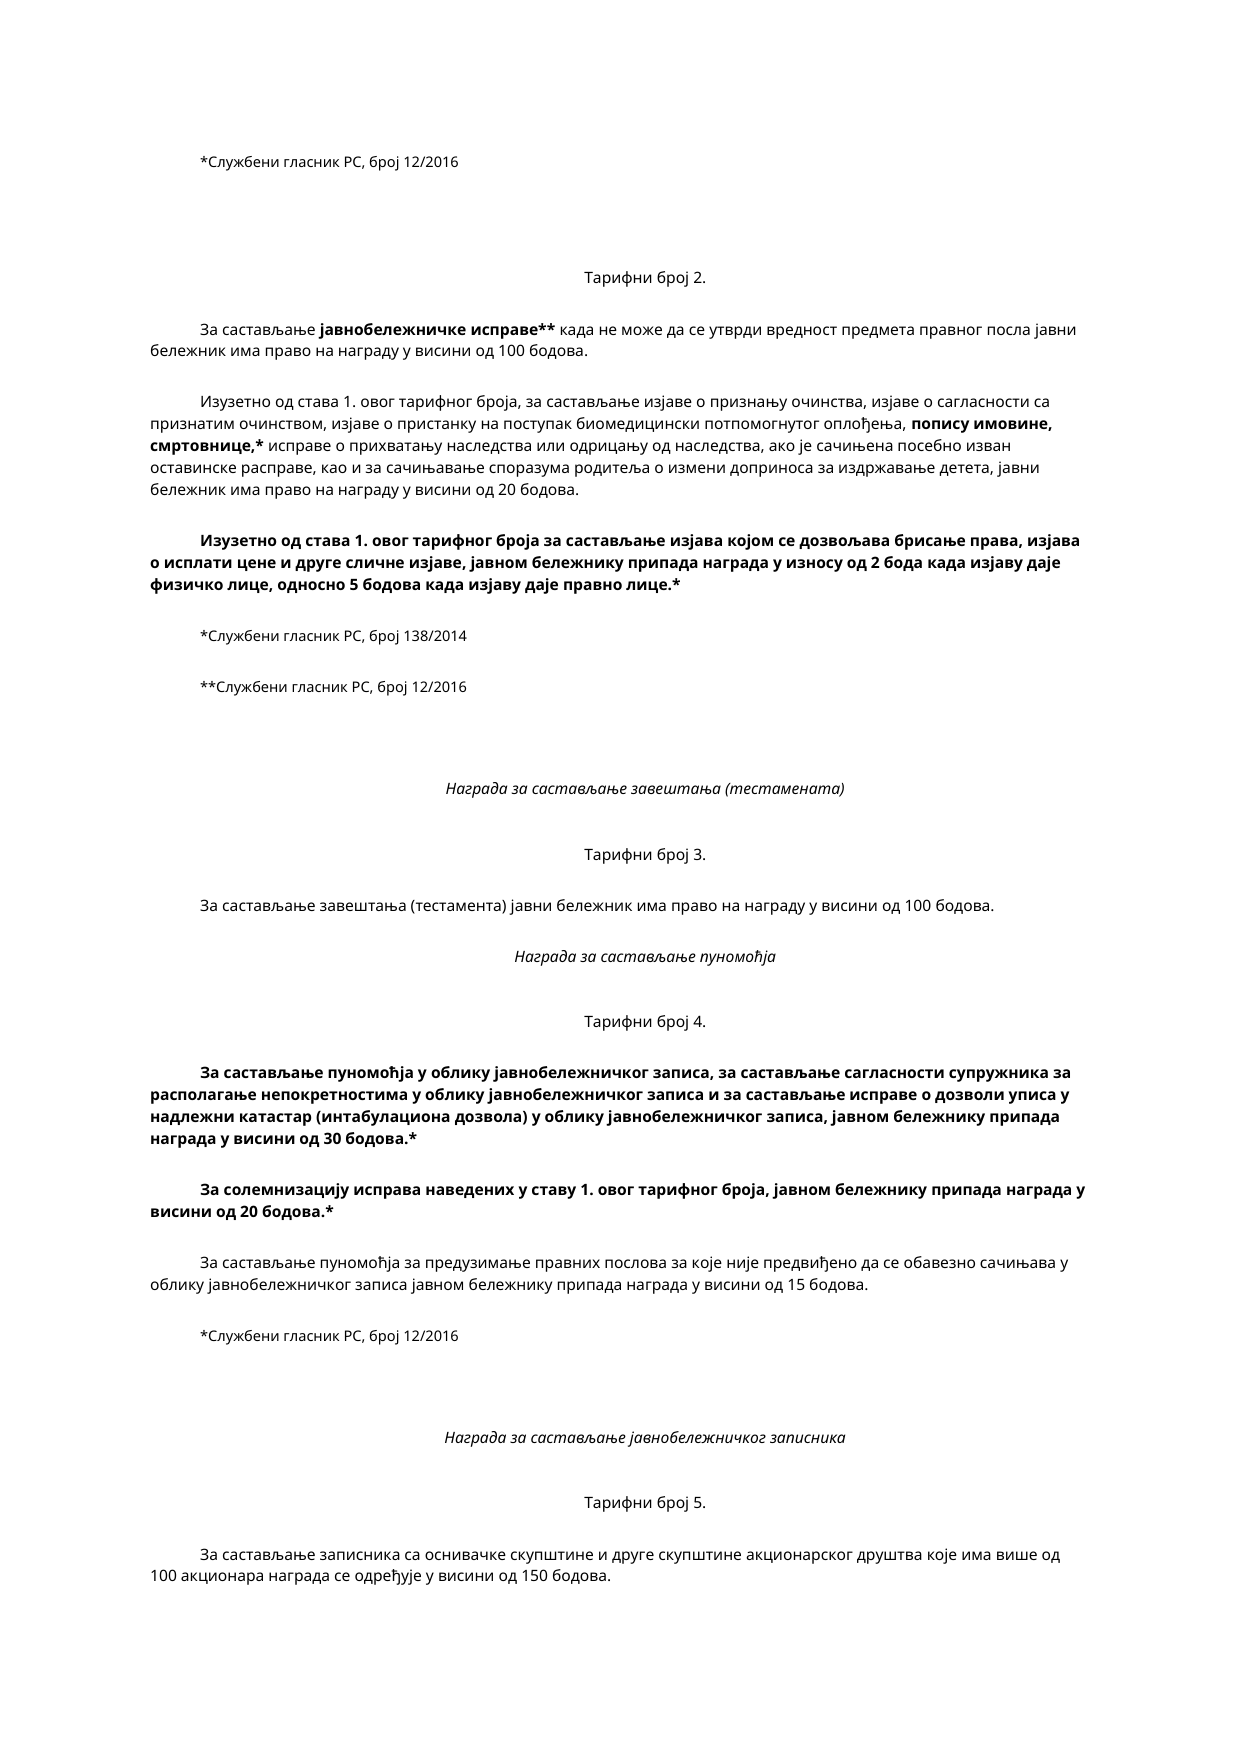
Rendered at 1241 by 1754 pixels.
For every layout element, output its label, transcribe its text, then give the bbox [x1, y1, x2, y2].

text Тарифни број 2. [150, 267, 1090, 288]
text Тарифни број 4. [150, 1010, 1090, 1032]
text *Службени гласник РС, број 12/2016 [150, 1324, 1090, 1346]
text Награда за састављање завештања (тестамената) [150, 777, 1090, 799]
text **Службени гласник РС, број 12/2016 [150, 675, 1090, 697]
text За састављање пуномоћја у облику јавнобележничког записа, за састављање сагласности супружника за располагање непокретностима у облику јавнобележничког записа и за састављање исправе о дозволи уписа у надлежни катастар (интабулациона дозвола) у облику јавнобележничког записа, јавном бележнику припада награда у висини од 30 бодова.* [150, 1061, 1090, 1149]
text *Службени гласник РС, број 138/2014 [150, 624, 1090, 646]
text Тарифни број 5. [150, 1492, 1090, 1513]
text За састављање јавнобележничке исправе** када не може да се утврди вредност предмета правног посла јавни бележник има право на награду у висини од 100 бодова. [150, 318, 1090, 361]
text Изузетно од става 1. овог тарифног броја за састављање изјава којом се дозвољава брисање права, изјава о исплати цене и друге сличне изјаве, јавном бележнику припада награда у износу од 2 бода када изјаву даје физичко лице, односно 5 бодова када изјаву даје правно лице.* [150, 529, 1090, 595]
text За састављање записника са оснивачке скупштине и друге скупштине акционарског друштва које има више од 100 акционара награда се одређује у висини од 150 бодова. [150, 1543, 1090, 1586]
text Награда за састављање пуномоћја [150, 945, 1090, 967]
text За састављање пуномоћја за предузимање правних послова за које није предвиђено да се обавезно сачињава у облику јавнобележничког записа јавном бележнику припада награда у висини од 15 бодова. [150, 1251, 1090, 1295]
text Тарифни број 3. [150, 843, 1090, 864]
text Награда за састављање јавнобележничког записника [150, 1426, 1090, 1448]
text За састављање завештања (тестамента) јавни бележник има право на награду у висини од 100 бодова. [150, 894, 1090, 916]
text Изузетно од става 1. овог тарифног броја, за састављање изјаве о признању очинства, изјаве о сагласности са признатим очинством, изјаве о пристанку на поступак биомедицински потпомогнутог оплођења, попису имовине, смртовнице,* исправе о прихватању наследства или одрицању од наследства, ако је сачињена посебно изван оставинске расправе, као и за сачињавање споразума родитеља о измени доприноса за издржавање детета, јавни бележник има право на награду у висини од 20 бодова. [150, 391, 1090, 500]
text *Службени гласник РС, број 12/2016 [150, 150, 1090, 172]
text За солемнизацију исправа наведених у ставу 1. овог тарифног броја, јавном бележнику припада награда у висини од 20 бодова.* [150, 1178, 1090, 1222]
